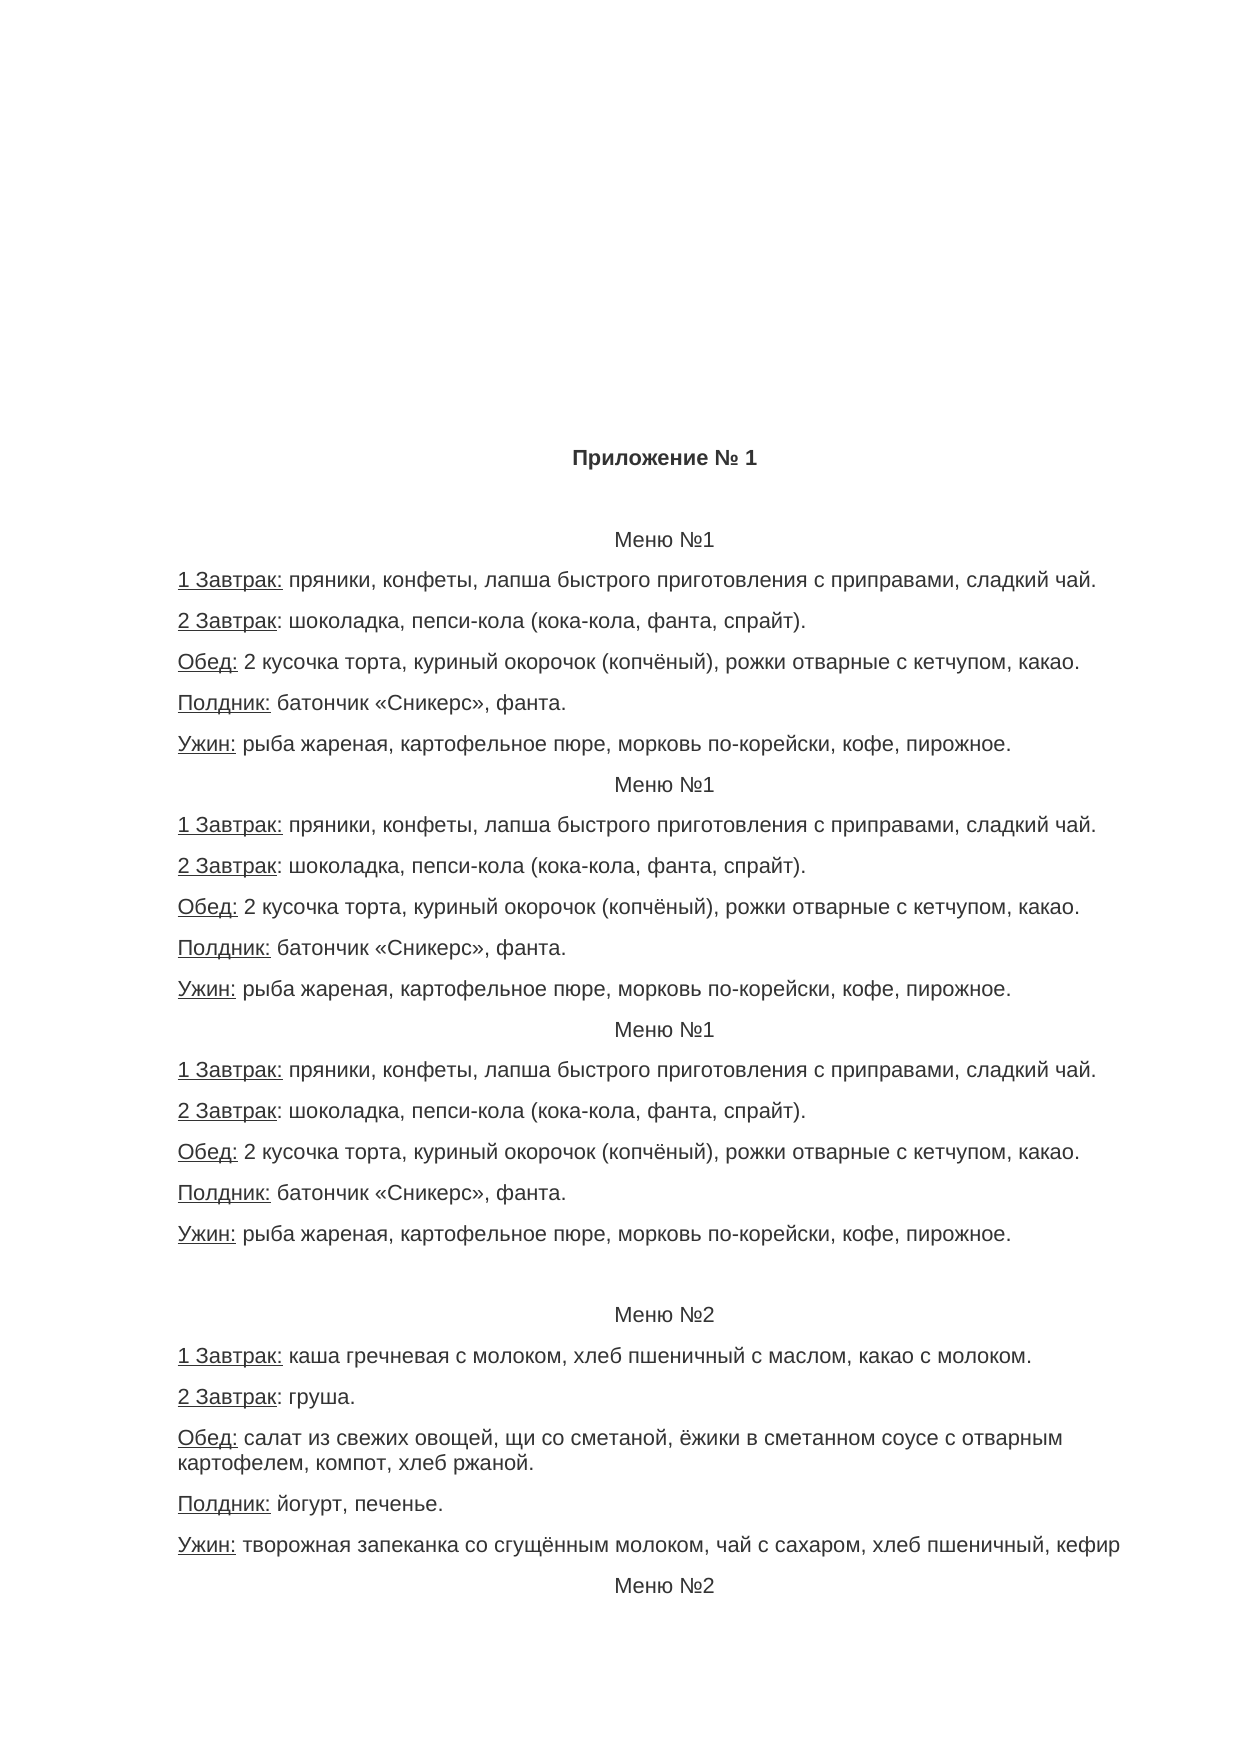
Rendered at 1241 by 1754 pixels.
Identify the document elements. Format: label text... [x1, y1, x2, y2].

text 2 Завтрак: груша. [177, 1384, 1152, 1409]
text Ужин: рыба жареная, картофельное пюре, морковь по-корейски, кофе, пирожное. [177, 731, 1152, 756]
text Полдник: батончик «Сникерс», фанта. [177, 935, 1152, 960]
text 1 Завтрак: пряники, конфеты, лапша быстрого приготовления с приправами, сладкий чай. [177, 567, 1152, 592]
text Ужин: творожная запеканка со сгущённым молоком, чай с сахаром, хлеб пшеничный, кефир [177, 1532, 1152, 1557]
text Ужин: рыба жареная, картофельное пюре, морковь по-корейски, кофе, пирожное. [177, 1221, 1152, 1246]
text Обед: 2 кусочка торта, куриный окорочок (копчёный), рожки отварные с кетчупом, какао. [177, 894, 1152, 919]
text Меню №1 [177, 1016, 1152, 1042]
text Обед: 2 кусочка торта, куриный окорочок (копчёный), рожки отварные с кетчупом, какао. [177, 649, 1152, 674]
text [177, 1425, 1152, 1475]
text Меню №1 [177, 526, 1152, 552]
text Меню №2 [177, 1302, 1152, 1327]
text Полдник: батончик «Сникерс», фанта. [177, 1180, 1152, 1205]
text Меню №1 [177, 771, 1152, 797]
text Меню №2 [177, 1572, 1152, 1598]
text Обед: 2 кусочка торта, куриный окорочок (копчёный), рожки отварные с кетчупом, какао. [177, 1139, 1152, 1164]
text Приложение № 1 [177, 445, 1152, 470]
text Полдник: батончик «Сникерс», фанта. [177, 690, 1152, 715]
text 2 Завтрак: шоколадка, пепси-кола (кока-кола, фанта, спрайт). [177, 853, 1152, 878]
text 1 Завтрак: каша гречневая с молоком, хлеб пшеничный с маслом, какао с молоком. [177, 1343, 1152, 1368]
text 2 Завтрак: шоколадка, пепси-кола (кока-кола, фанта, спрайт). [177, 1098, 1152, 1123]
text 1 Завтрак: пряники, конфеты, лапша быстрого приготовления с приправами, сладкий чай. [177, 812, 1152, 837]
text Ужин: рыба жареная, картофельное пюре, морковь по-корейски, кофе, пирожное. [177, 976, 1152, 1001]
text Полдник: йогурт, печенье. [177, 1491, 1152, 1516]
text 2 Завтрак: шоколадка, пепси-кола (кока-кола, фанта, спрайт). [177, 608, 1152, 633]
text 1 Завтрак: пряники, конфеты, лапша быстрого приготовления с приправами, сладкий чай. [177, 1057, 1152, 1082]
